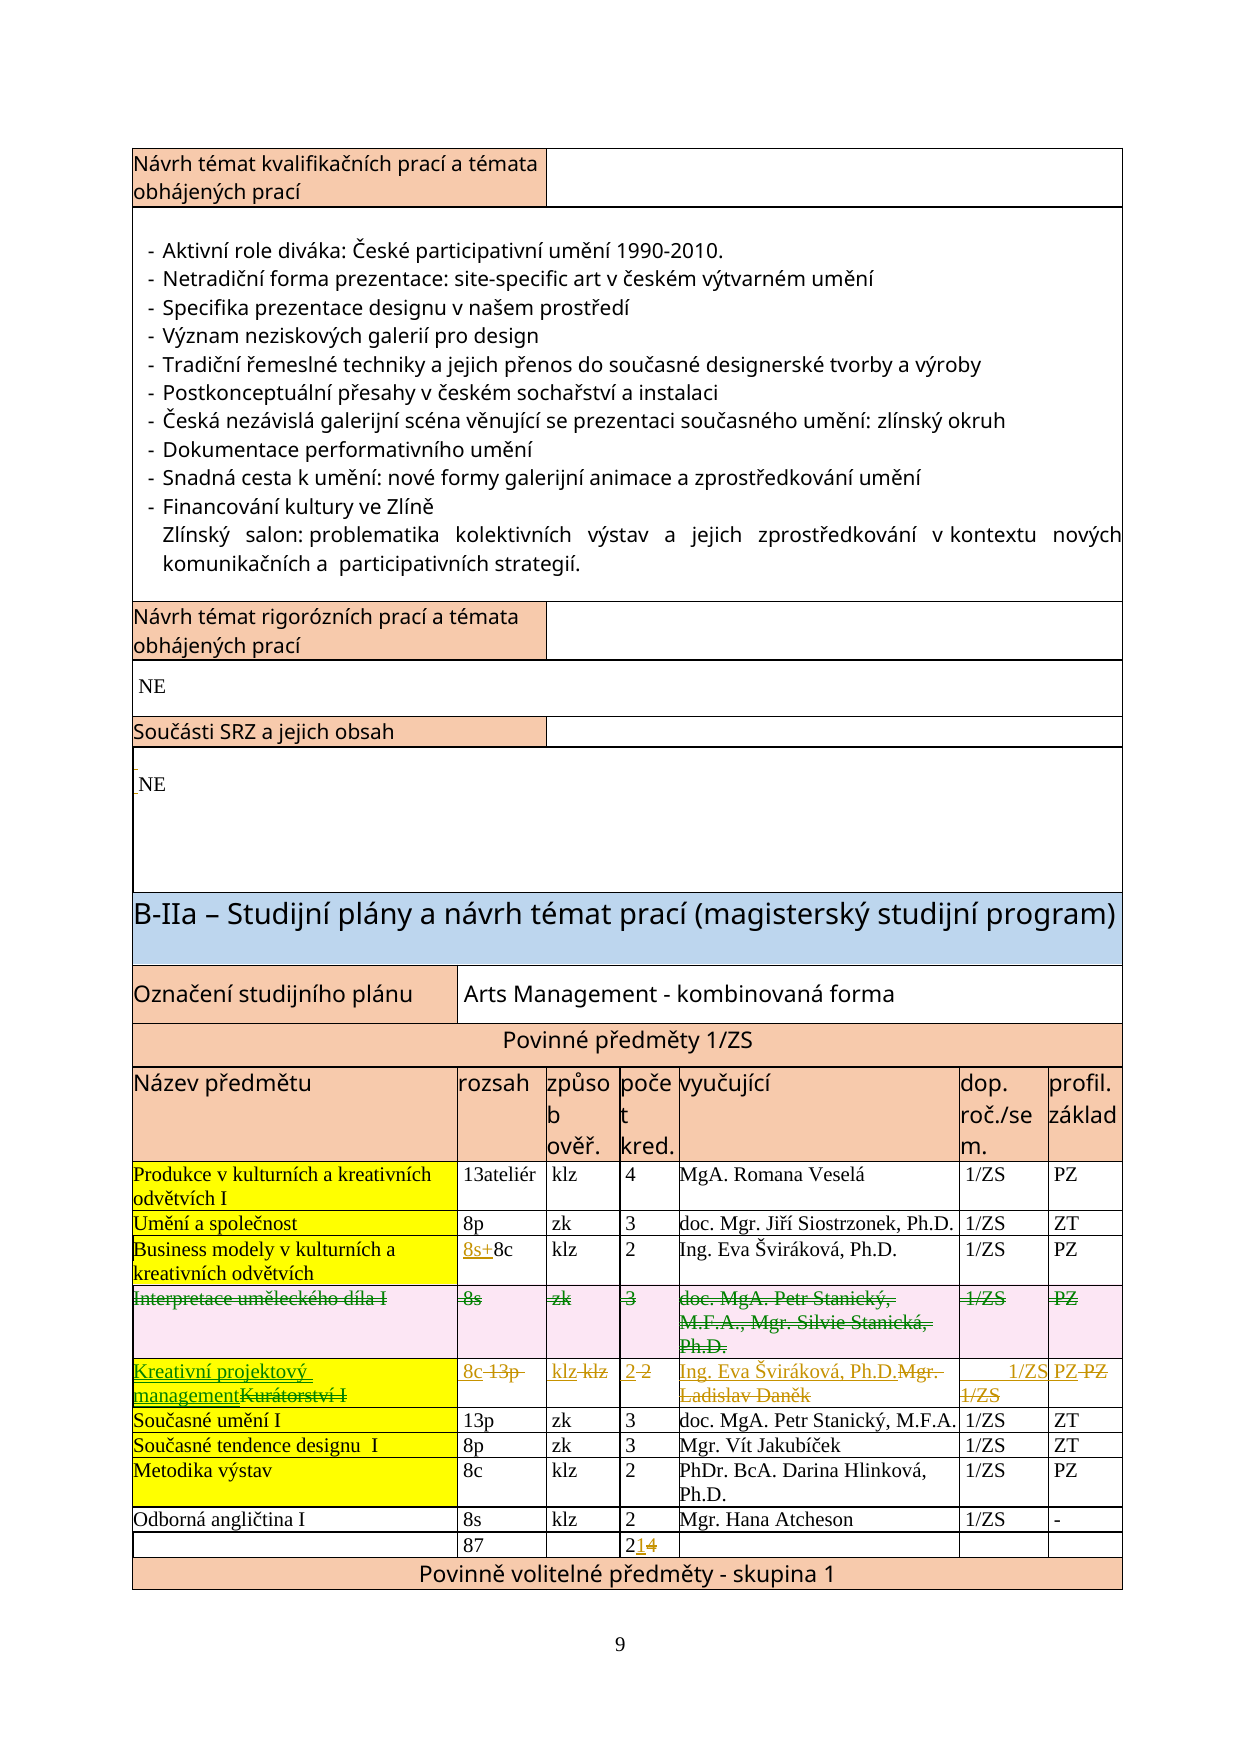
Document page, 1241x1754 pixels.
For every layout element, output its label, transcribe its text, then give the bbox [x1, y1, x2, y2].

table_cell 8s [458, 1508, 546, 1531]
table_cell 8c [458, 1458, 546, 1506]
table_cell [1049, 1359, 1122, 1407]
table_cell profil. základ [1049, 1068, 1122, 1161]
table_cell Business modely v kulturních a kreativních odvětvích [133, 1236, 457, 1284]
table_cell Odborná angličtina I [133, 1508, 457, 1531]
table_cell 4 [621, 1162, 679, 1210]
table_cell Ing. Eva Šviráková, Ph.D. [680, 1236, 959, 1284]
table_cell [458, 1359, 546, 1407]
table_cell 87 [458, 1533, 546, 1557]
table_cell 3 [621, 1211, 679, 1235]
table_cell [960, 1359, 1048, 1380]
table_cell klz [547, 1162, 619, 1210]
table_cell Označení studijního plánu [133, 966, 457, 1023]
table_cell 1/ZS [960, 1162, 1048, 1210]
table_cell klz [547, 1458, 619, 1506]
table_cell dop. roč./sem. [960, 1068, 1048, 1161]
table_cell 2 [621, 1533, 679, 1557]
table_cell [547, 602, 1122, 659]
table_cell 8c [458, 1236, 546, 1284]
table_cell Umění a společnost [133, 1211, 457, 1235]
table_cell [547, 1533, 619, 1557]
table_cell klz [547, 1236, 619, 1284]
table_cell Návrh témat rigorózních prací a témata obhájených prací [133, 602, 546, 659]
table_cell PhDr. BcA. Darina Hlinková, Ph.D. [680, 1458, 959, 1506]
table_cell Produkce v kulturních a kreativních odvětvích I [227, 1162, 457, 1210]
table_cell 3 [621, 1408, 679, 1432]
table_cell ZT [1049, 1433, 1122, 1457]
table_cell Metodika výstav [133, 1458, 457, 1506]
table_cell Mgr. Hana Atcheson [680, 1508, 959, 1531]
table_cell [621, 1359, 679, 1407]
table_cell způsob ověř. [547, 1068, 619, 1161]
table_cell ZT [1049, 1211, 1122, 1235]
table_cell MgA. Romana Veselá [680, 1162, 959, 1210]
table_cell zk [547, 1433, 619, 1457]
table_cell [960, 1533, 1048, 1557]
table_cell Současné umění I [133, 1408, 457, 1432]
table_cell 1/ZS [960, 1211, 1048, 1235]
table_cell NE [133, 661, 1122, 716]
table_cell zk [547, 1408, 619, 1432]
table_cell Název předmětu [133, 1068, 457, 1161]
table_cell 1/ZS [960, 1236, 1048, 1284]
table_cell 13ateliér [458, 1162, 546, 1210]
table_cell rozsah [458, 1068, 546, 1161]
table_cell počet kred. [621, 1068, 679, 1161]
table_cell [134, 1533, 457, 1557]
table_cell Návrh témat kvalifikačních prací a témata obhájených prací [133, 149, 546, 206]
table_cell [547, 1359, 619, 1407]
table_cell 2 [621, 1508, 679, 1531]
table_cell 8p [458, 1211, 546, 1235]
table_cell 1/ZS [960, 1458, 1048, 1506]
table_cell zk [547, 1211, 619, 1235]
table_cell NE [134, 748, 1122, 892]
table_cell Povinně volitelné předměty - skupina 1 [133, 1558, 1122, 1589]
table_cell Aktivní role diváka: České participativní umění 1990-2010. Netradiční forma prezentace: site-specific art v českém výtvarném umění Specifika prezentace designu v našem prostředí Význam neziskových galerií pro design Tradiční řemeslné techniky a jejich přenos do současné designerské tvorby a výroby Postkonceptuální přesahy v českém sochařství a instalaci Česká nezávislá galerijní scéna věnující se prezentaci současného umění: zlínský okruh Dokumentace performativního umění Snadná cesta k umění: nové formy galerijní animace a zprostředkování umění Financování kultury ve Zlíně Zlínský salon: problematika kolektivních výstav a jejich zprostředkování v kontextu nových komunikačních a participativních strategií. [133, 208, 1122, 601]
table_cell 2 [621, 1458, 679, 1506]
table_cell PZ [1049, 1162, 1122, 1210]
table_cell Současné tendence designu I [133, 1433, 457, 1457]
table_cell 13p [458, 1408, 546, 1432]
table_cell PZ [1049, 1458, 1122, 1506]
table_cell Mgr. Vít Jakubíček [680, 1433, 959, 1457]
table_cell klz [547, 1508, 619, 1531]
table_cell 1/ZS [960, 1433, 1048, 1457]
table_cell doc. Mgr. Jiří Siostrzonek, Ph.D. [680, 1211, 959, 1235]
table_cell 8p [458, 1433, 546, 1457]
table_cell doc. MgA. Petr Stanický, M.F.A. [680, 1408, 959, 1432]
table_cell 1/ZS [960, 1408, 1048, 1432]
table_cell B-IIa – Studijní plány a návrh témat prací (magisterský studijní program) [133, 893, 1122, 964]
table_cell vyučující [680, 1068, 959, 1161]
table_cell [680, 1359, 959, 1407]
table_cell PZ [1049, 1236, 1122, 1284]
table_cell Povinné předměty 1/ZS [133, 1024, 1122, 1066]
table_cell - [1049, 1508, 1122, 1531]
table_cell [547, 717, 1122, 746]
table_cell [134, 1359, 457, 1407]
table_cell ZT [1049, 1408, 1122, 1432]
table_cell 1/ZS [960, 1508, 1048, 1531]
table_cell Arts Management - kombinovaná forma [458, 966, 1122, 1023]
table_cell 2 [621, 1236, 679, 1284]
table_cell [1049, 1533, 1122, 1557]
table_cell [960, 1381, 1048, 1407]
table_cell 3 [621, 1433, 679, 1457]
table_cell Součásti SRZ a jejich obsah [133, 717, 546, 746]
table_cell [547, 149, 1122, 206]
table_cell [680, 1533, 959, 1557]
